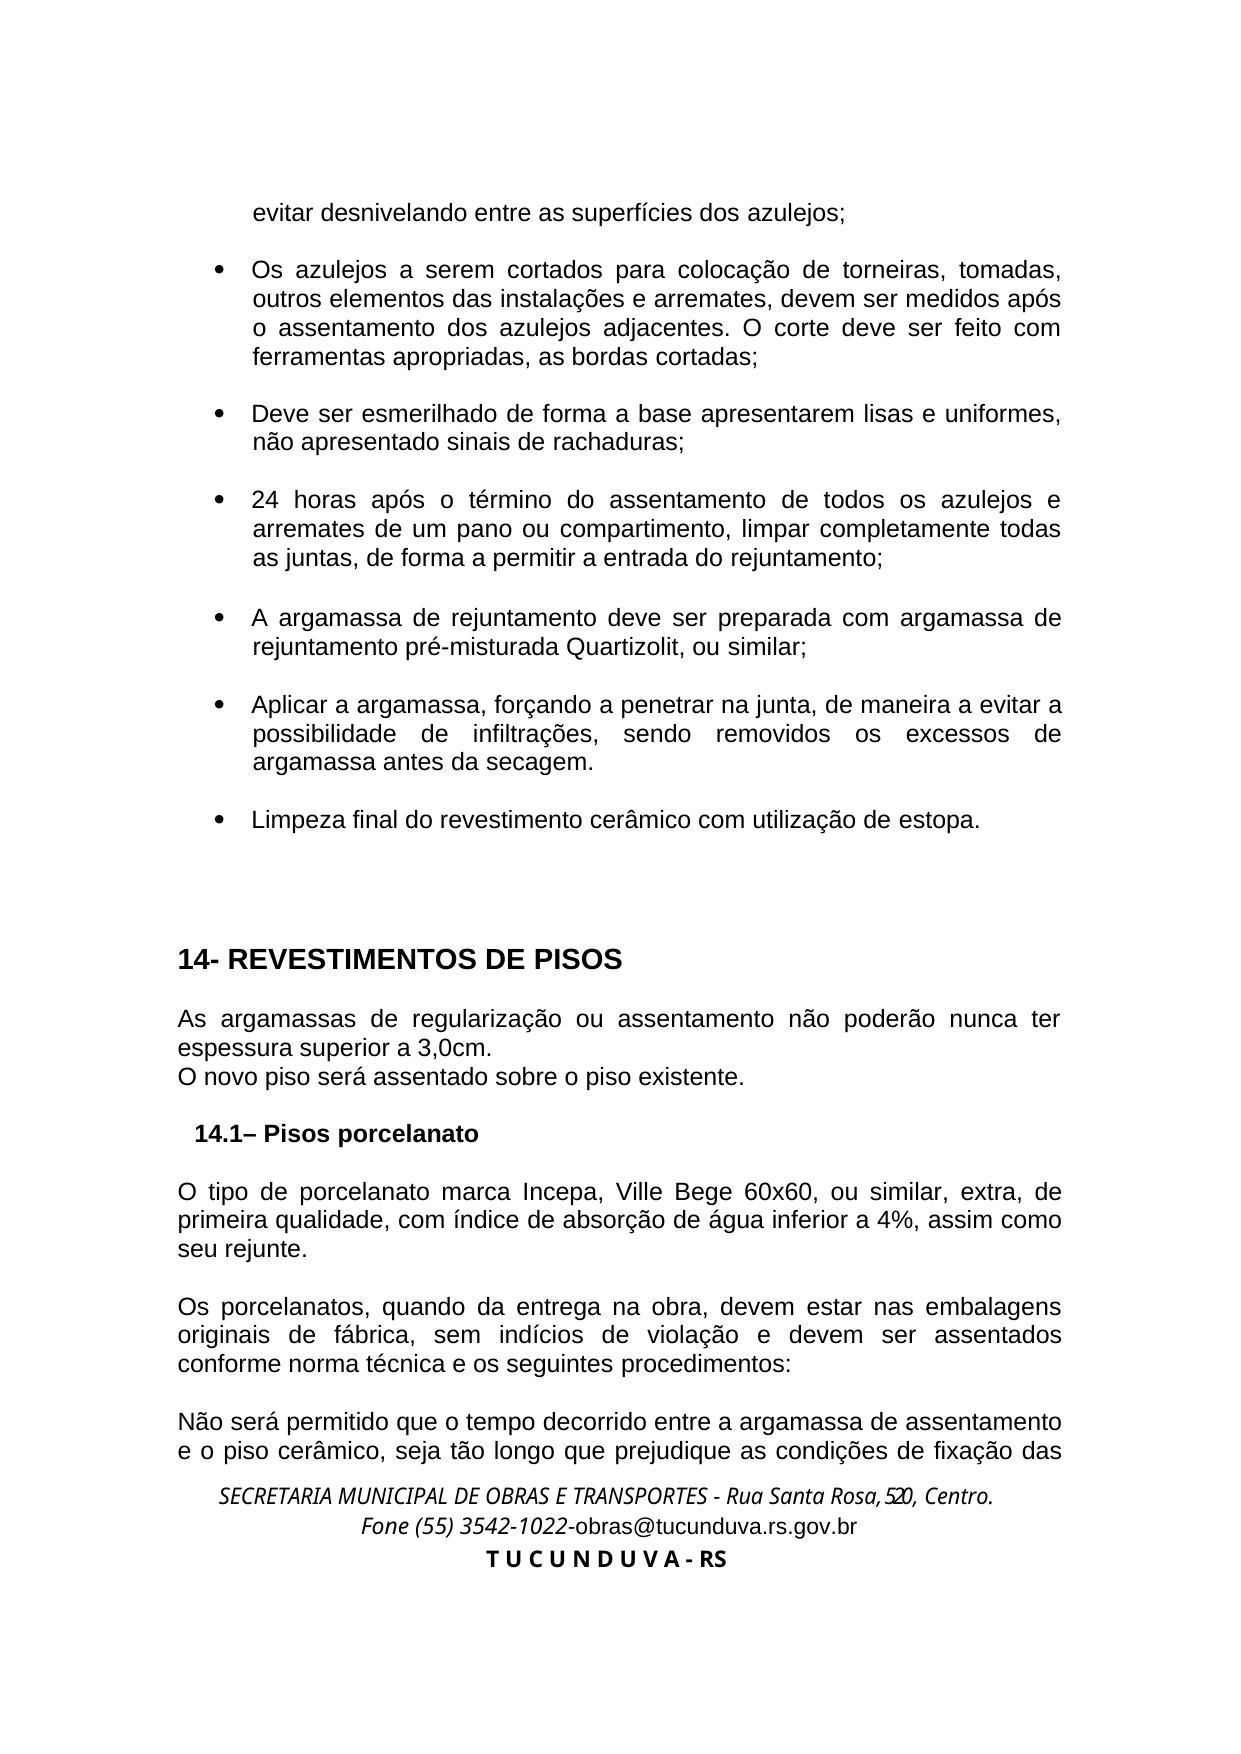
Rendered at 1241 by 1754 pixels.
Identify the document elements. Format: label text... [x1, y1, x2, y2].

list Aplicar a argamassa, forçando a penetrar na junta, de maneira a evitar a possibilidade de infiltrações, sendo removidos os excessos de argamassa antes da secagem. [215, 690, 1063, 776]
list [215, 198, 1063, 227]
list 24 horas após o término do assentamento de todos os azulejos e arremates de um pano ou compartimento, limpar completamente todas as juntas, de forma a permitir a entrada do rejuntamento; [215, 485, 1063, 572]
subtitle 14.1– Pisos porcelanato [194, 1119, 1082, 1148]
text O tipo de porcelanato marca Incepa, Ville Bege 60x60, ou similar, extra, de primeira qualidade, com índice de absorção de água inferior a 4%, assim como seu rejunte. [177, 1177, 1063, 1263]
list Limpeza final do revestimento cerâmico com utilização de estopa. [215, 805, 1082, 834]
list A argamassa de rejuntamento deve ser preparada com argamassa de rejuntamento pré-misturada Quartizolit, ou similar; [215, 603, 1063, 661]
text As argamassas de regularização ou assentamento não poderão nunca ter espessura superior a 3,0cm. [177, 1004, 1062, 1062]
text O novo piso será assentado sobre o piso existente. [177, 1062, 1062, 1091]
text Os porcelanatos, quando da entrega na obra, devem estar nas embalagens originais de fábrica, sem indícios de violação e devem ser assentados conforme norma técnica e os seguintes procedimentos: [177, 1292, 1063, 1378]
list Os azulejos a serem cortados para colocação de torneiras, tomadas, outros elementos das instalações e arremates, devem ser medidos após o assentamento dos azulejos adjacentes. O corte deve ser feito com ferramentas apropriadas, as bordas cortadas; [215, 255, 1063, 371]
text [177, 1407, 1063, 1464]
subtitle 14- REVESTIMENTOS DE PISOS [177, 942, 1082, 976]
list Deve ser esmerilhado de forma a base apresentarem lisas e uniformes, não apresentado sinais de rachaduras; [215, 400, 1063, 456]
